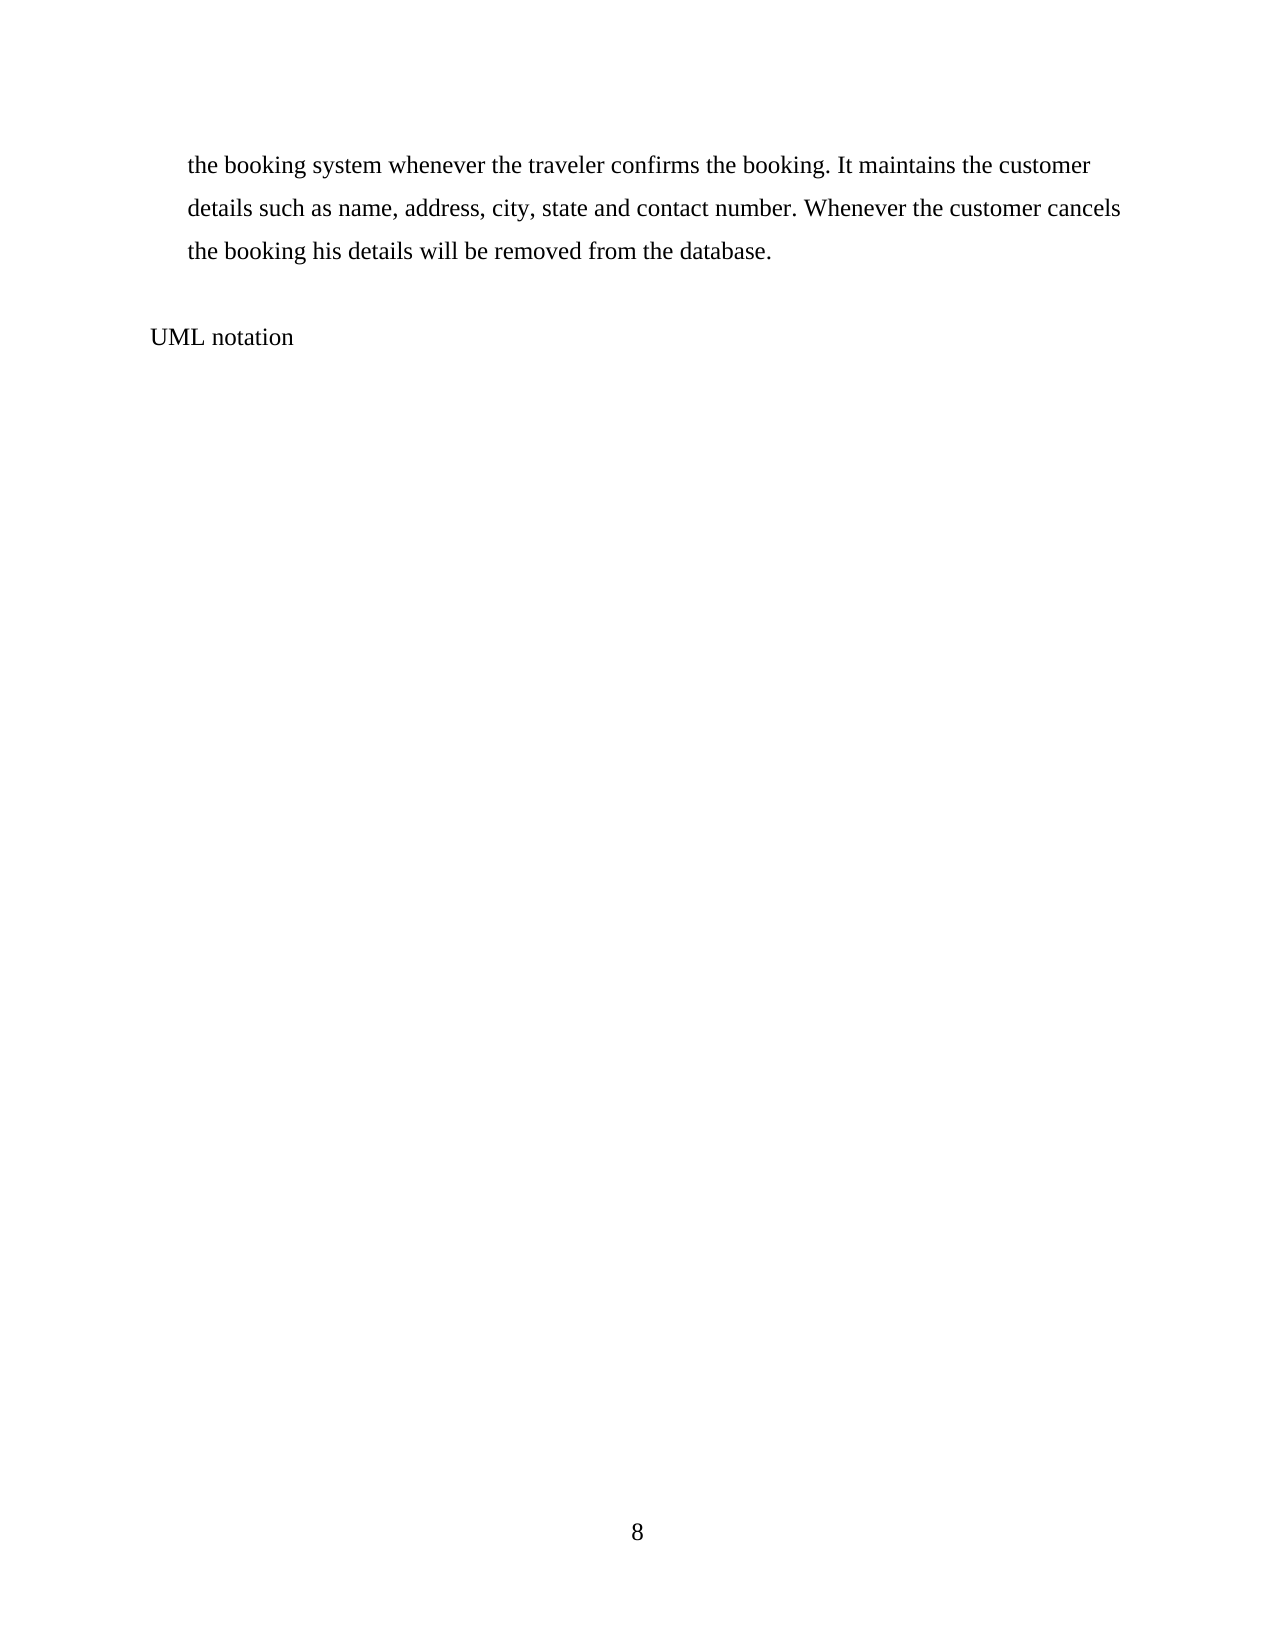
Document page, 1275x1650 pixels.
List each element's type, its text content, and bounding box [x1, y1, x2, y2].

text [187, 150, 1125, 265]
text UML notation [150, 322, 1125, 351]
